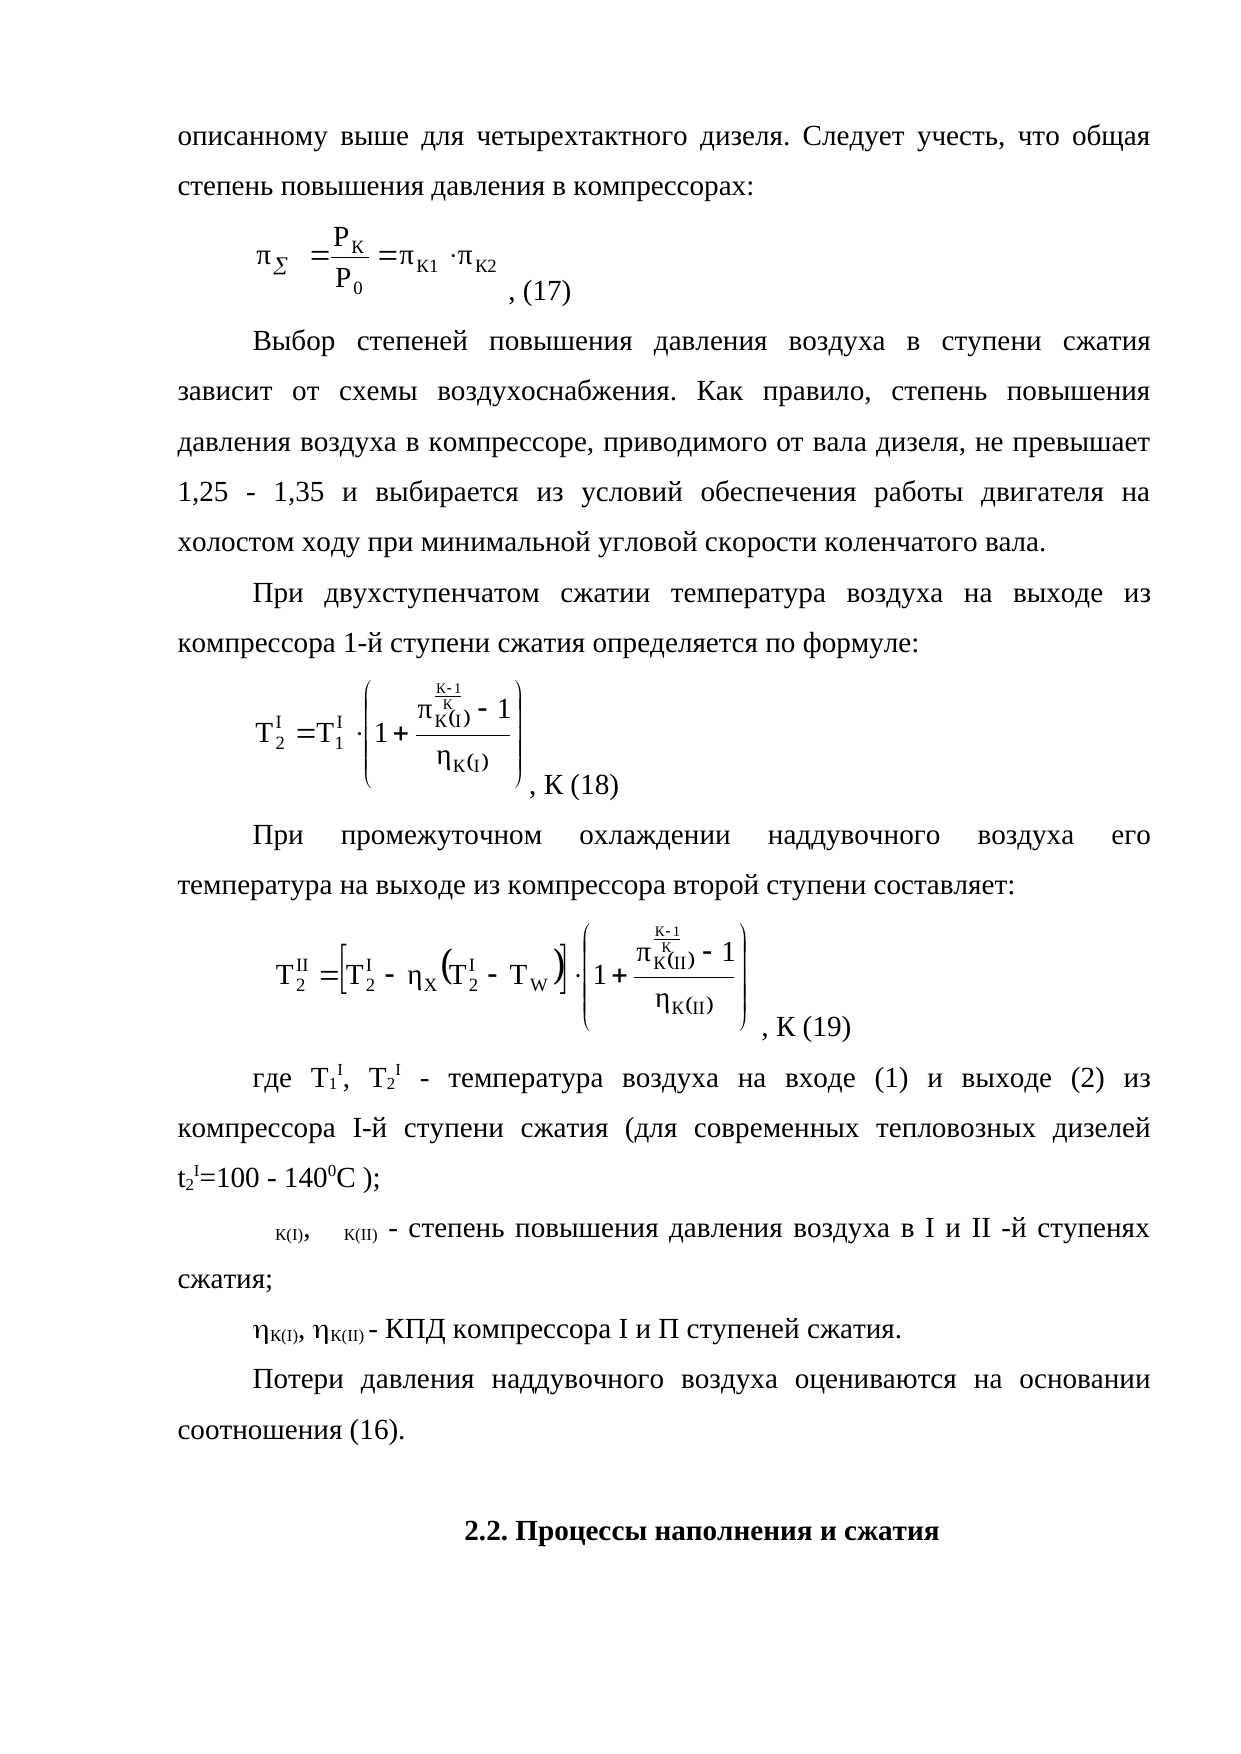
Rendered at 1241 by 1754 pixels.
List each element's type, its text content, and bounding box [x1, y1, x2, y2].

text Потери давления наддувочного воздуха оцениваются на основании соотношения (16). [177, 1362, 1152, 1446]
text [177, 118, 1152, 202]
text При промежуточном охлаждении наддувочного воздуха его температура на выходе из компрессора второй ступени составляет: [177, 817, 1152, 901]
text где Т1I, Т2I - температура воздуха на входе (1) и выходе (2) из компрессора I-й ступени сжатия (для современных тепловозных дизелей t2I=100 - 1400С ); [177, 1060, 1152, 1194]
text Выбор степеней повышения давления воздуха в ступени сжатия зависит от схемы воздухоснабжения. Как правило, степень повышения давления воздуха в компрессоре, приводимого от вала дизеля, не превышает 1,25 - 1,35 и выбирается из условий обеспечения работы двигателя на холостом ходу при минимальной угловой скорости коленчатого вала. [177, 323, 1152, 558]
text К(I), К(II) - КПД компрессора I и П ступеней сжатия. [177, 1311, 1152, 1345]
text , (17) [177, 219, 1152, 306]
text , К (19) [177, 918, 1152, 1043]
text К(I), К(II) - степень повышения давления воздуха в I и II -й ступенях сжатия; [177, 1211, 1152, 1294]
text , К (18) [177, 675, 1152, 800]
text 2.2. Процессы наполнения и сжатия [177, 1513, 1152, 1546]
text При двухступенчатом сжатии температура воздуха на выходе из компрессора 1-й ступени сжатия определяется по формуле: [177, 575, 1152, 658]
